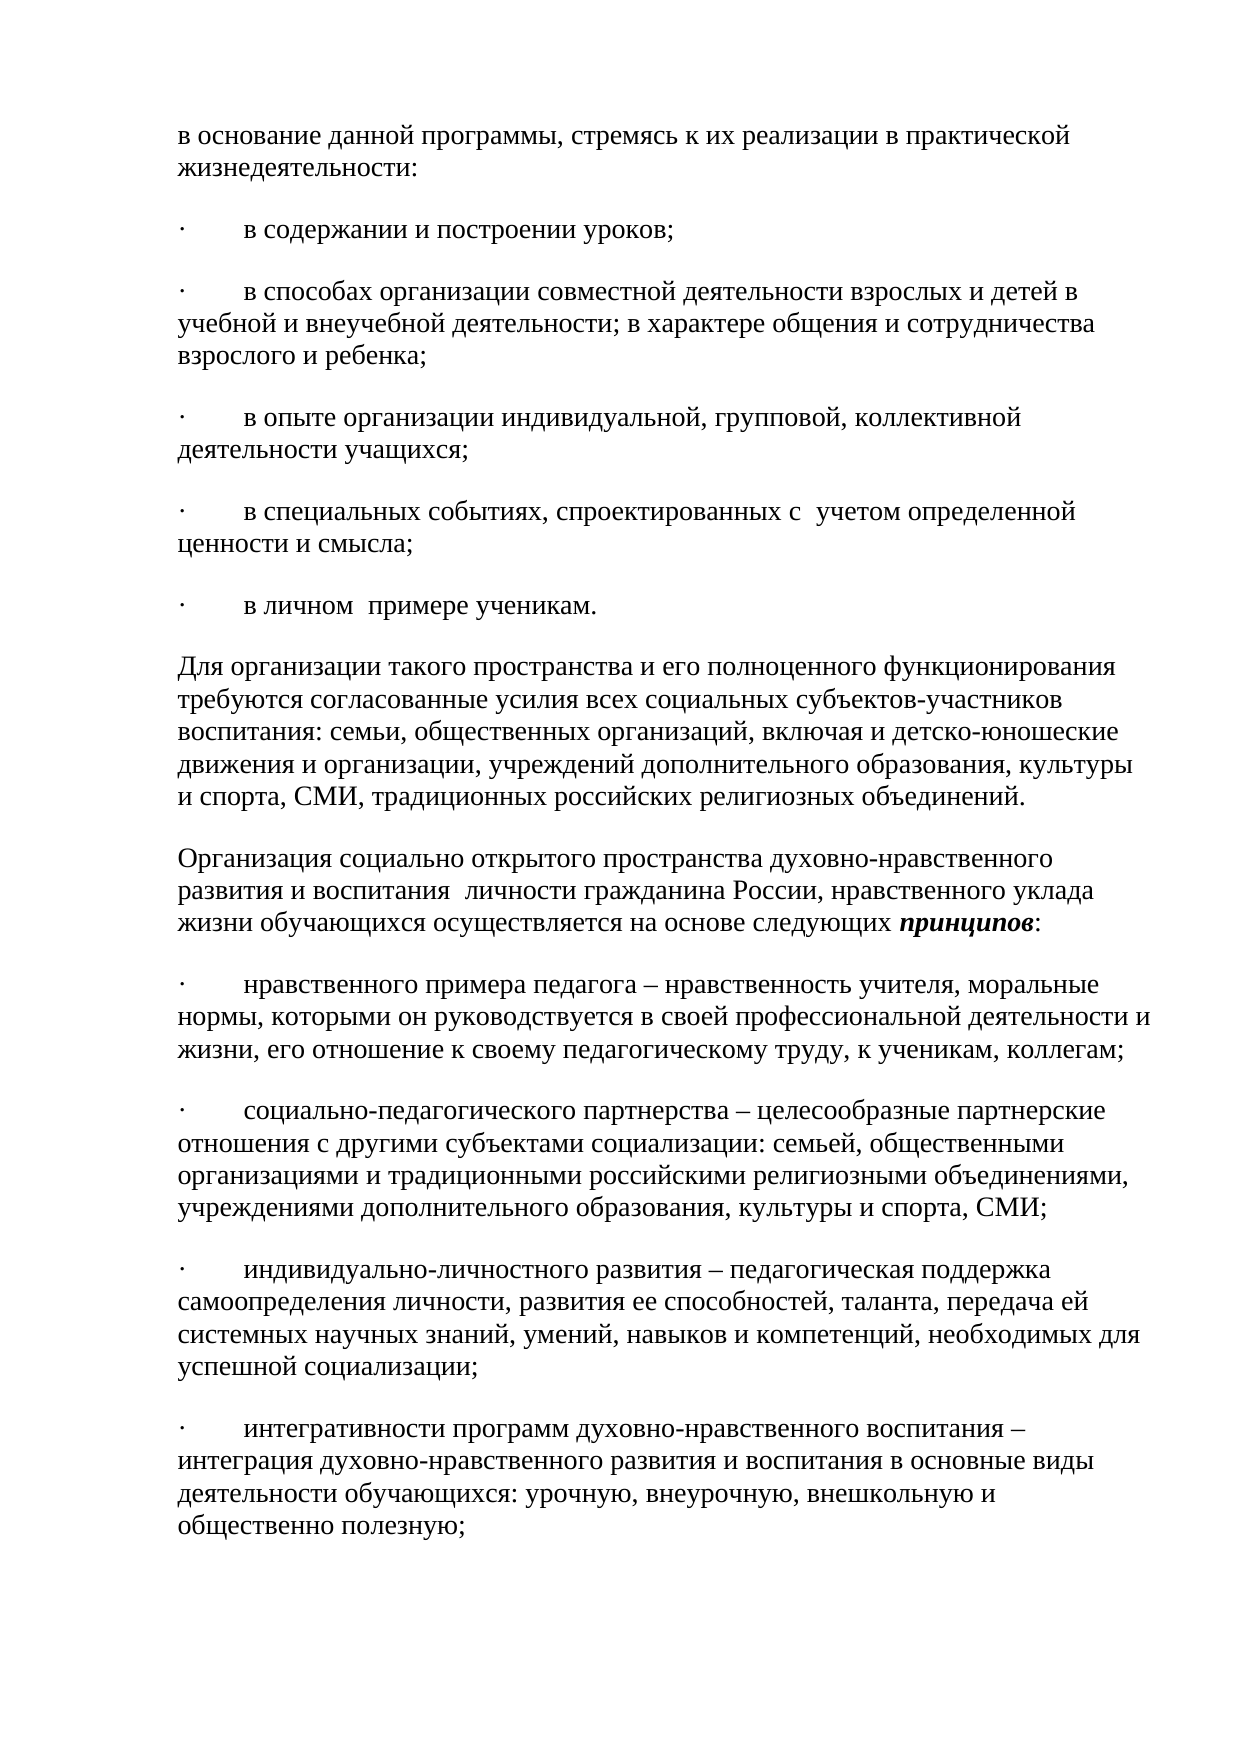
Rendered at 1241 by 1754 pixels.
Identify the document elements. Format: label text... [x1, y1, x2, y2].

text Организация социально открытого пространства духовно-нравственного развития и воспитания личности гражданина России, нравственного уклада жизни обучающихся осуществляется на основе следующих принципов: [177, 841, 1152, 938]
text · в содержании и построении уроков; [177, 212, 1152, 244]
text · нравственного примера педагога – нравственность учителя, моральные нормы, которыми он руководствуется в своей профессиональной деятельности и жизни, его отношение к своему педагогическому труду, к ученикам, коллегам; [177, 967, 1152, 1064]
text · социально-педагогического партнерства – целесообразные партнерские отношения с другими субъектами социализации: семьей, общественными организациями и традиционными российскими религиозными объединениями, учреждениями дополнительного образования, культуры и спорта, СМИ; [177, 1093, 1152, 1223]
text · в опыте организации индивидуальной, групповой, коллективной деятельности учащихся; [177, 400, 1152, 465]
text · в способах организации совместной деятельности взрослых и детей в учебной и внеучебной деятельности; в характере общения и сотрудничества взрослого и ребенка; [177, 274, 1152, 371]
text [177, 118, 1152, 183]
text · интегративности программ духовно-нравственного воспитания – интеграция духовно-нравственного развития и воспитания в основные виды деятельности обучающихся: урочную, внеурочную, внешкольную и общественно полезную; [177, 1411, 1152, 1540]
text · в личном примере ученикам. [177, 588, 1152, 620]
text · индивидуально-личностного развития – педагогическая поддержка самоопределения личности, развития ее способностей, таланта, передача ей системных научных знаний, умений, навыков и компетенций, необходимых для успешной социализации; [177, 1252, 1152, 1382]
text · в специальных событиях, спроектированных с учетом определенной ценности и смысла; [177, 494, 1152, 559]
text Для организации такого пространства и его полноценного функционирования требуются согласованные усилия всех социальных субъектов-участников воспитания: семьи, общественных организаций, включая и детско-юношеские движения и организации, учреждений дополнительного образования, культуры и спорта, СМИ, традиционных российских религиозных объединений. [177, 649, 1152, 811]
